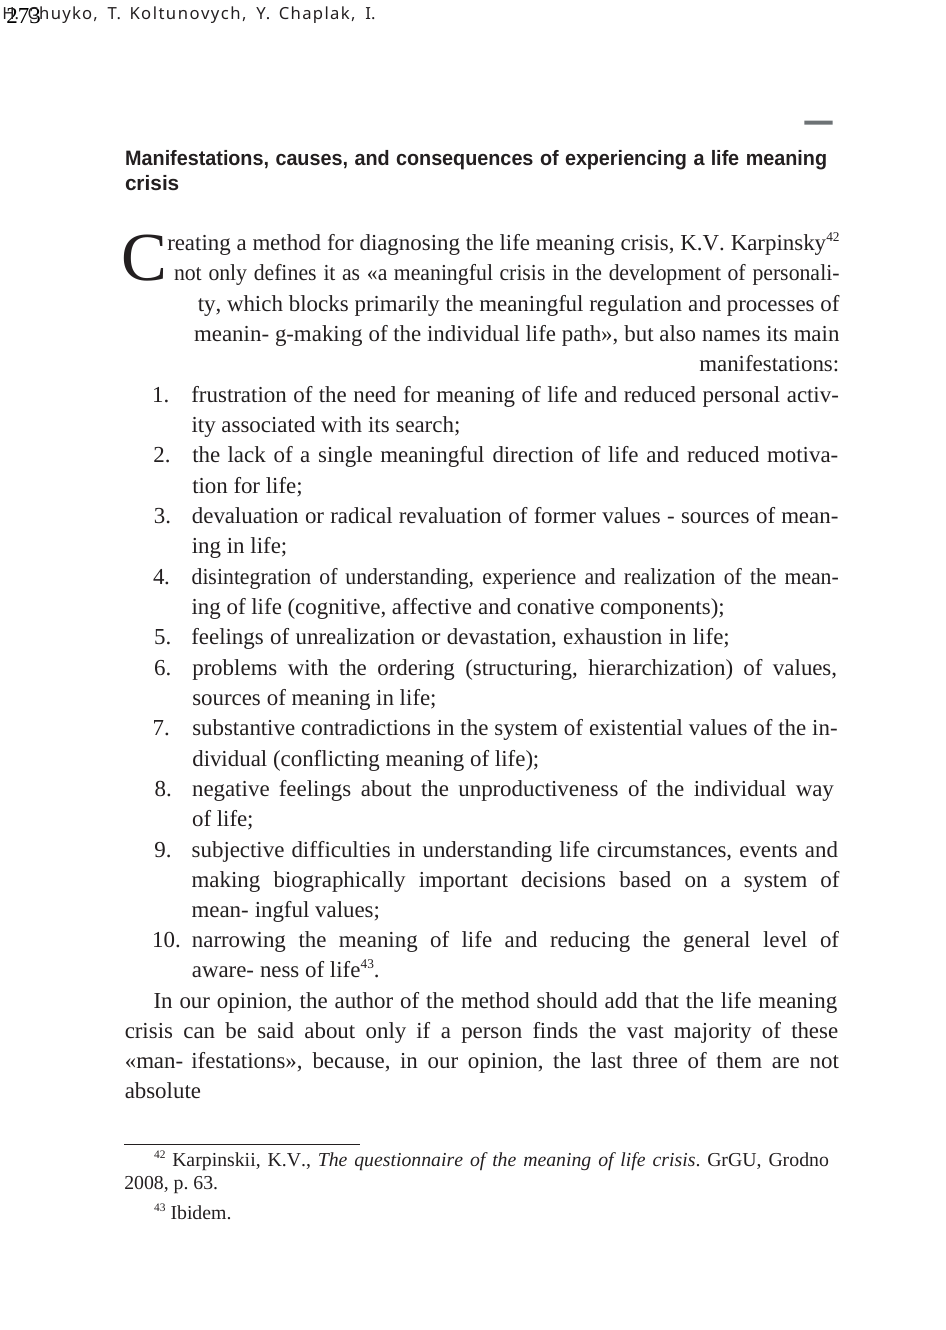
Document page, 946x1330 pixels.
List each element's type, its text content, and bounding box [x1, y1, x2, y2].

text reating a method for diagnosing the life meaning crisis, K.V. Karpinsky42 not only defines it as «a meaningful crisis in the development of personali- [152, 229, 839, 286]
text Manifestations, causes, and consequences of experiencing a life meaning crisis [125, 146, 841, 194]
list negative feelings about the unproductiveness of the individual way of life; [154, 775, 834, 832]
list substantive contradictions in the system of existential values of the in- dividual (conflicting meaning of life); [152, 714, 839, 771]
list feelings of unrealization or devastation, exhaustion in life; [154, 623, 852, 650]
list disintegration of understanding, experience and realization of the mean- ing of life (cognitive, affective and conative components); [153, 563, 839, 619]
list frustration of the need for meaning of life and reduced personal activ- ity associated with its search; [152, 381, 839, 437]
text 42 Karpinskii, K.V., The questionnaire of the meaning of life crisis. GrGU, Grodno 2008, p. 63. [124, 1148, 841, 1194]
text 43 Ibidem. [154, 1201, 852, 1223]
list problems with the ordering (structuring, hierarchization) of values, sources of meaning in life; [154, 654, 838, 710]
list devaluation or radical revaluation of former values - sources of mean- ing in life; [154, 502, 839, 559]
text ty, which blocks primarily the meaningful regulation and processes of meanin- g-making of the individual life path», but also names its main manifestations: [124, 290, 839, 377]
list the lack of a single meaningful direction of life and reduced motiva- tion for life; [153, 441, 839, 498]
list subjective difficulties in understanding life circumstances, events and making biographically important decisions based on a system of mean- ingful values; [154, 836, 839, 922]
list narrowing the meaning of life and reducing the general level of aware- ness of life43. [152, 926, 839, 983]
text In our opinion, the author of the method should add that the life meaning crisis can be said about only if a person finds the vast majority of these «man- ifestations», because, in our opinion, the last three of them are not absolute [124, 987, 839, 1104]
